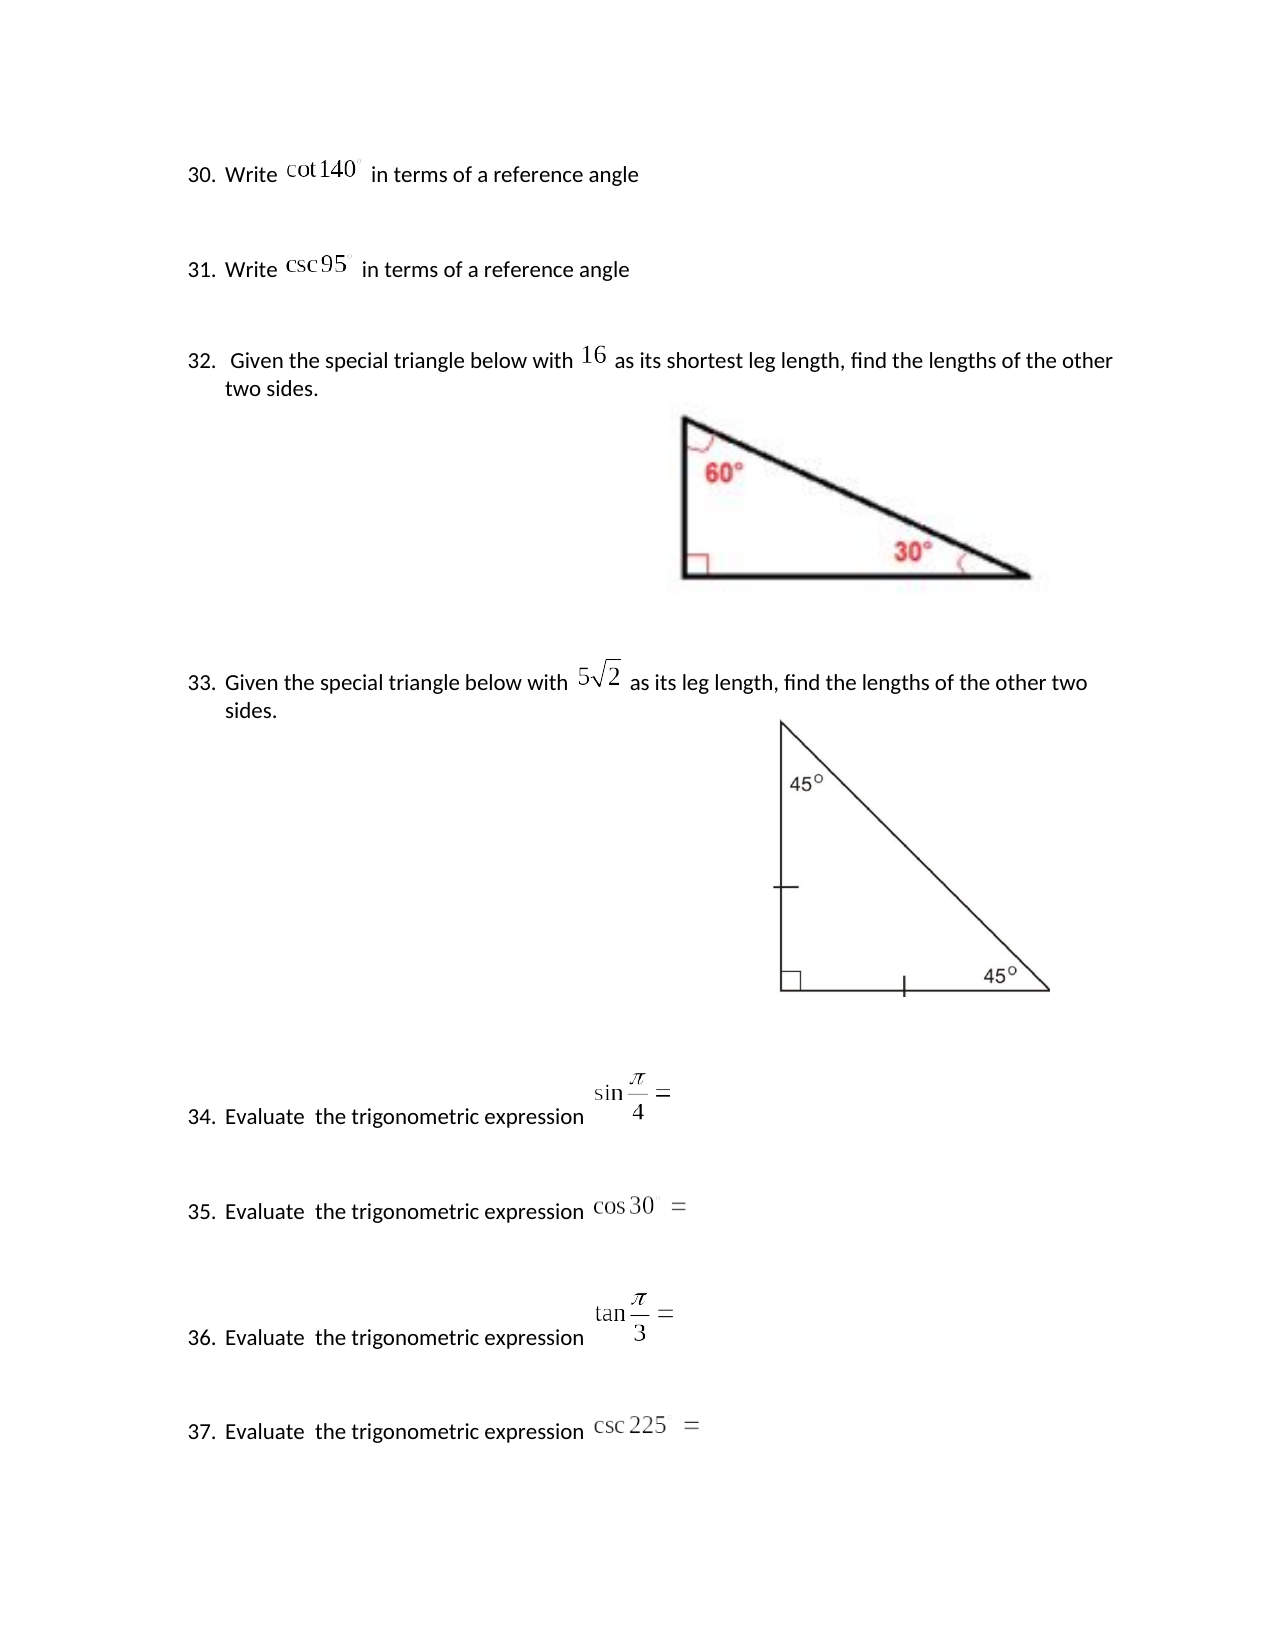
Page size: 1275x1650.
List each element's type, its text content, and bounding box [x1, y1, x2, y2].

picture [771, 719, 1050, 995]
list Evaluate the trigonometric expression [187, 1187, 1125, 1225]
list Given the special triangle below with as its shortest leg length, find the lengths of the other two sides. [187, 339, 1125, 403]
list Evaluate the trigonometric expression [187, 1061, 1125, 1131]
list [187, 1407, 1125, 1446]
list Evaluate the trigonometric expression [187, 1281, 1125, 1351]
picture [631, 402, 1053, 597]
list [187, 150, 1125, 188]
list Given the special triangle below with as its leg length, find the lengths of the other two sides. [187, 655, 1125, 724]
list Write in terms of a reference angle [187, 244, 1125, 283]
